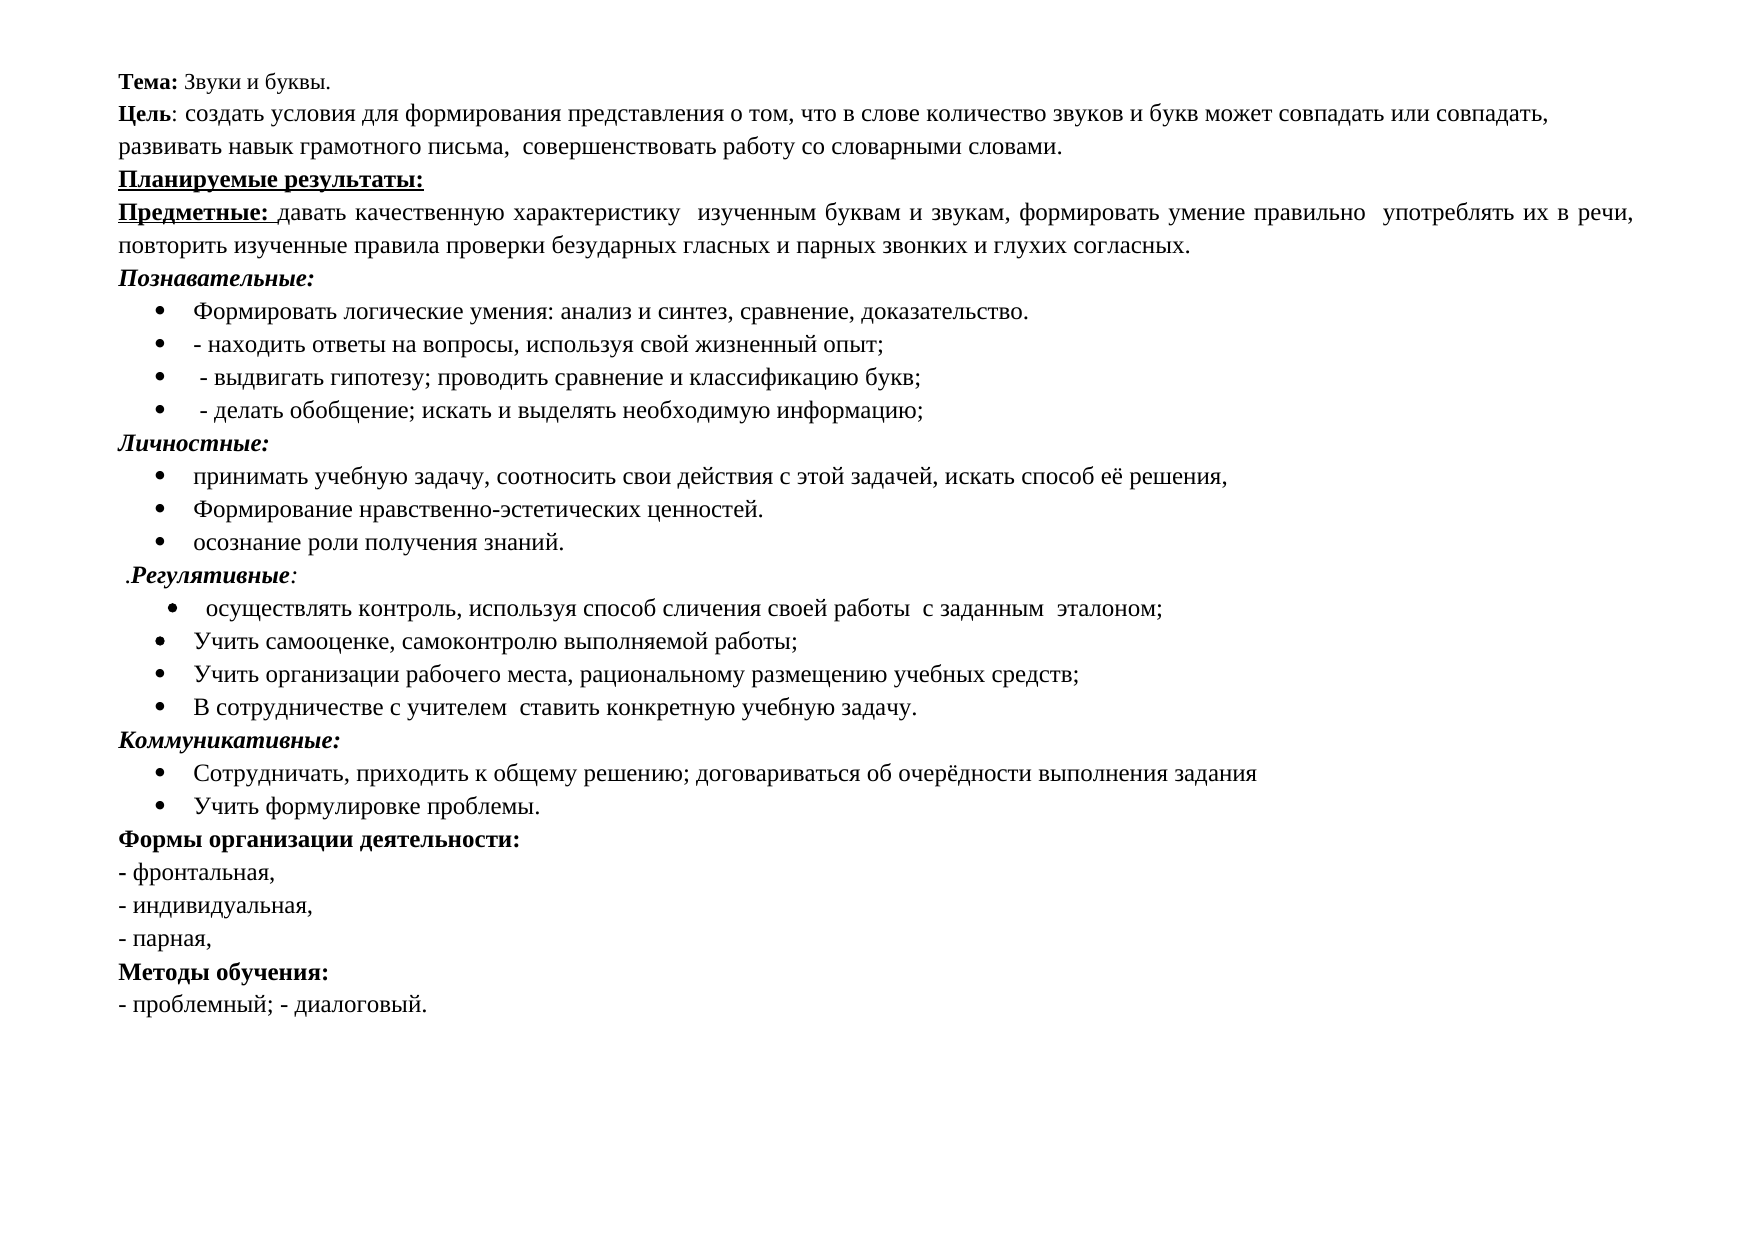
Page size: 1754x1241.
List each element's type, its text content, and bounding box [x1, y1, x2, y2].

text - проблемный; - диалоговый. [118, 989, 1636, 1018]
list - выдвигать гипотезу; проводить сравнение и классификацию букв; [156, 362, 1620, 391]
list Сотрудничать, приходить к общему решению; договариваться об очерёдности выполнения задания [156, 758, 1636, 787]
list принимать учебную задачу, соотносить свои действия с этой задачей, искать способ её решения, [156, 461, 1636, 490]
text Тема: Звуки и буквы. [118, 68, 1636, 94]
list - находить ответы на вопросы, используя свой жизненный опыт; [156, 329, 1620, 358]
text - индивидуальная, [118, 891, 1636, 919]
text Планируемые результаты: [118, 164, 1636, 193]
list Формировать логические умения: анализ и синтез, сравнение, доказательство. [156, 296, 1636, 325]
text - парная, [118, 923, 1636, 952]
text Познавательные: [118, 263, 1636, 292]
list Учить организации рабочего места, рациональному размещению учебных средств; [156, 659, 1636, 688]
text .Регулятивные: [118, 560, 1636, 589]
list осуществлять контроль, используя способ сличения своей работы с заданным эталоном; [168, 593, 1636, 622]
list Формирование нравственно-эстетических ценностей. [156, 494, 1636, 523]
list В сотрудничестве с учителем ставить конкретную учебную задачу. [156, 692, 1636, 721]
text Коммуникативные: [118, 725, 1636, 754]
text Методы обучения: [118, 957, 1636, 985]
text Цель: создать условия для формирования представления о том, что в слове количество звуков и букв может совпадать или совпадать, развивать навык грамотного письма, совершенствовать работу со словарными словами. [118, 98, 1636, 160]
text Личностные: [118, 428, 1636, 457]
list Учить формулировке проблемы. [156, 791, 1636, 820]
text - фронтальная, [118, 857, 1636, 886]
text Предметные: давать качественную характеристику изученным буквам и звукам, формировать умение правильно употреблять их в речи, повторить изученные правила проверки безударных гласных и парных звонких и глухих согласных. [118, 197, 1636, 259]
text Формы организации деятельности: [118, 824, 1636, 853]
list - делать обобщение; искать и выделять необходимую информацию; [156, 395, 1620, 424]
list осознание роли получения знаний. [156, 527, 1636, 556]
list Учить самооценке, самоконтролю выполняемой работы; [156, 626, 1636, 655]
